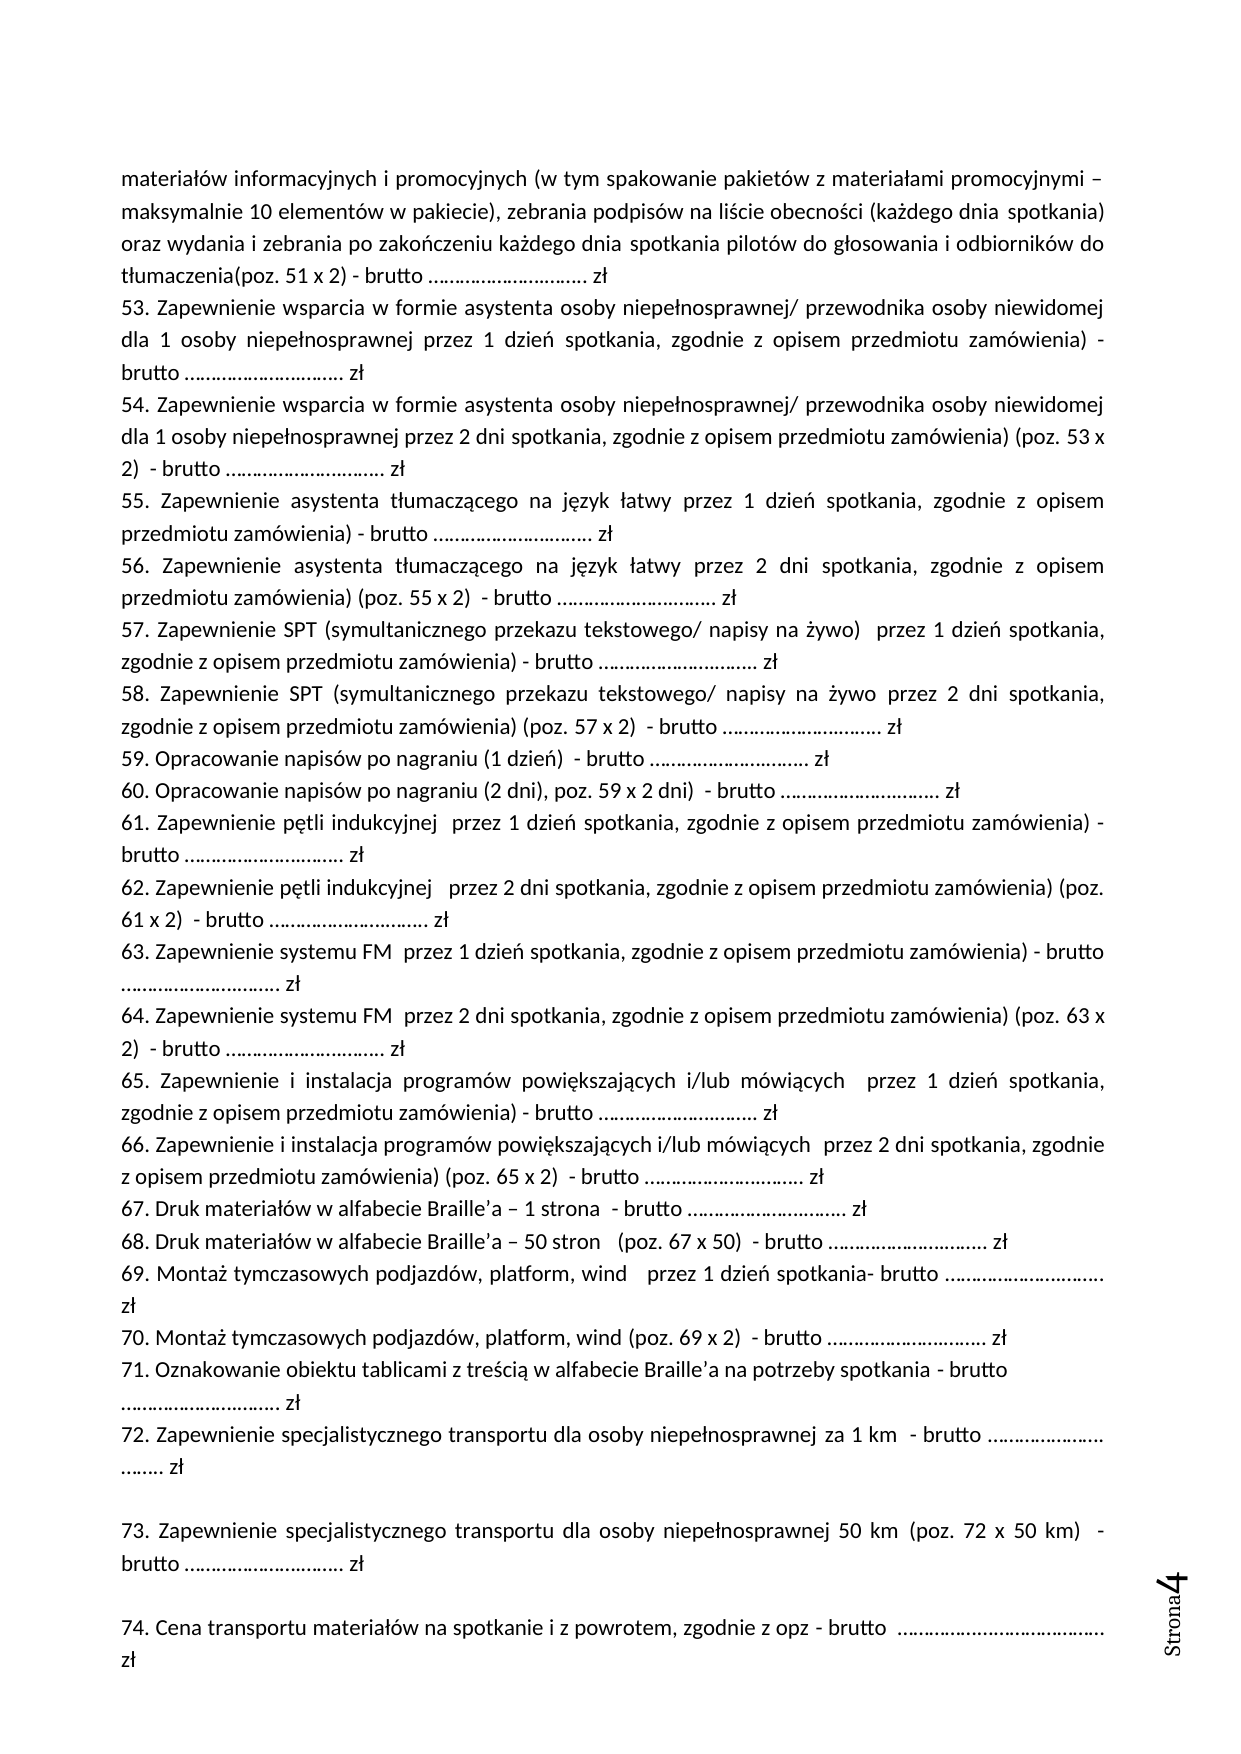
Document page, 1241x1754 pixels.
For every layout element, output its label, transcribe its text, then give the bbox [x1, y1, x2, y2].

text 73. Zapewnienie specjalistycznego transportu dla osoby niepełnosprawnej 50 km (poz. 72 x 50 km) - brutto ………………….…….. zł [121, 1516, 1105, 1577]
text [121, 164, 1105, 289]
text 65. Zapewnienie i instalacja programów powiększających i/lub mówiących przez 1 dzień spotkania, zgodnie z opisem przedmiotu zamówienia) - brutto ………………….…….. zł [121, 1066, 1105, 1126]
text 54. Zapewnienie wsparcia w formie asystenta osoby niepełnosprawnej/ przewodnika osoby niewidomej dla 1 osoby niepełnosprawnej przez 2 dni spotkania, zgodnie z opisem przedmiotu zamówienia) (poz. 53 x 2) - brutto ………………….…….. zł [121, 390, 1105, 482]
text 69. Montaż tymczasowych podjazdów, platform, wind przez 1 dzień spotkania- brutto ………………….…….. zł [121, 1259, 1105, 1319]
text 62. Zapewnienie pętli indukcyjnej przez 2 dni spotkania, zgodnie z opisem przedmiotu zamówienia) (poz. 61 x 2) - brutto ………………….…….. zł [121, 873, 1105, 933]
text 61. Zapewnienie pętli indukcyjnej przez 1 dzień spotkania, zgodnie z opisem przedmiotu zamówienia) - brutto ………………….…….. zł [121, 808, 1105, 868]
text 72. Zapewnienie specjalistycznego transportu dla osoby niepełnosprawnej za 1 km - brutto ………………….…….. zł [121, 1420, 1105, 1480]
text 67. Druk materiałów w alfabecie Braille’a – 1 strona - brutto ………………….…….. zł [121, 1194, 1105, 1223]
text 63. Zapewnienie systemu FM przez 1 dzień spotkania, zgodnie z opisem przedmiotu zamówienia) - brutto ………………….…….. zł [121, 937, 1105, 997]
text 74. Cena transportu materiałów na spotkanie i z powrotem, zgodnie z opz - brutto ……………...………………… zł [121, 1613, 1105, 1673]
text ………………….…….. zł [121, 1388, 1105, 1416]
text 71. Oznakowanie obiektu tablicami z treścią w alfabecie Braille’a na potrzeby spotkania - brutto [121, 1356, 1105, 1383]
text 64. Zapewnienie systemu FM przez 2 dni spotkania, zgodnie z opisem przedmiotu zamówienia) (poz. 63 x 2) - brutto ………………….…….. zł [121, 1001, 1105, 1062]
text 55. Zapewnienie asystenta tłumaczącego na język łatwy przez 1 dzień spotkania, zgodnie z opisem przedmiotu zamówienia) - brutto ………………….…….. zł [121, 486, 1105, 547]
text 56. Zapewnienie asystenta tłumaczącego na język łatwy przez 2 dni spotkania, zgodnie z opisem przedmiotu zamówienia) (poz. 55 x 2) - brutto ………………….…….. zł [121, 551, 1105, 611]
text 59. Opracowanie napisów po nagraniu (1 dzień) - brutto ………………….…….. zł [121, 744, 1105, 772]
text 66. Zapewnienie i instalacja programów powiększających i/lub mówiących przez 2 dni spotkania, zgodnie z opisem przedmiotu zamówienia) (poz. 65 x 2) - brutto ………………….…….. zł [121, 1130, 1105, 1190]
text 70. Montaż tymczasowych podjazdów, platform, wind (poz. 69 x 2) - brutto ………………….…….. zł [121, 1323, 1105, 1351]
text 68. Druk materiałów w alfabecie Braille’a – 50 stron (poz. 67 x 50) - brutto ………………….…….. zł [121, 1227, 1105, 1255]
text 60. Opracowanie napisów po nagraniu (2 dni), poz. 59 x 2 dni) - brutto ………………….…….. zł [121, 776, 1105, 804]
text 53. Zapewnienie wsparcia w formie asystenta osoby niepełnosprawnej/ przewodnika osoby niewidomej dla 1 osoby niepełnosprawnej przez 1 dzień spotkania, zgodnie z opisem przedmiotu zamówienia) - brutto ………………….…….. zł [121, 293, 1105, 386]
text 58. Zapewnienie SPT (symultanicznego przekazu tekstowego/ napisy na żywo przez 2 dni spotkania, zgodnie z opisem przedmiotu zamówienia) (poz. 57 x 2) - brutto ………………….…….. zł [121, 679, 1105, 740]
text 57. Zapewnienie SPT (symultanicznego przekazu tekstowego/ napisy na żywo) przez 1 dzień spotkania, zgodnie z opisem przedmiotu zamówienia) - brutto ………………….…….. zł [121, 615, 1105, 675]
